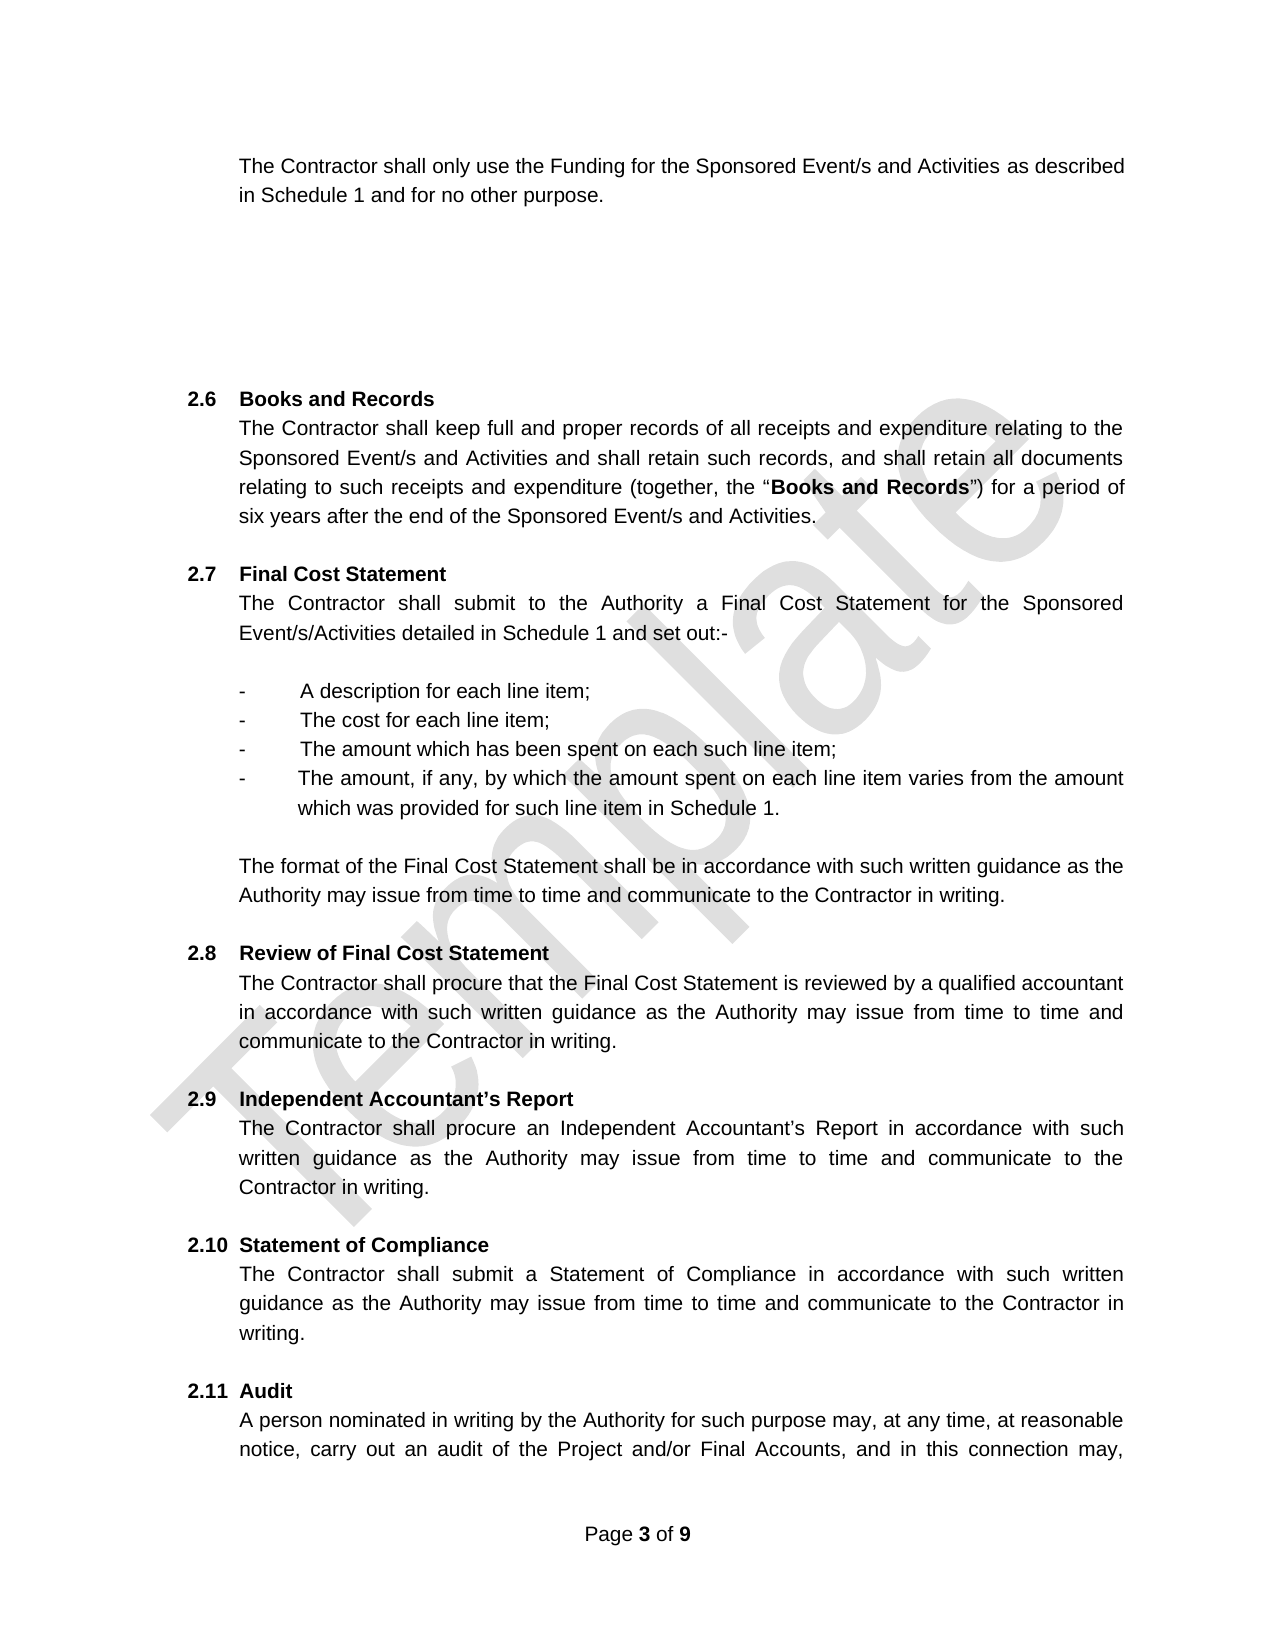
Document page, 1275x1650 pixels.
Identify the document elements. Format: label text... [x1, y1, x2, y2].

text The Contractor shall submit to the Authority a Final Cost Statement for the Sponsored Event/s/Activities detailed in Schedule 1 and set out:- [239, 587, 1125, 646]
list Statement of Compliance [187, 1229, 1125, 1258]
text The Contractor shall keep full and proper records of all receipts and expenditure relating to the Sponsored Event/s and Activities and shall retain such records, and shall retain all documents relating to such receipts and expenditure (together, the “Books and Records”) for a period of six years after the end of the Sponsored Event/s and Activities. [239, 412, 1125, 529]
text The format of the Final Cost Statement shall be in accordance with such written guidance as the Authority may issue from time to time and communicate to the Contractor in writing. [239, 850, 1125, 908]
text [239, 1404, 1125, 1462]
text The Contractor shall procure an Independent Accountant’s Report in accordance with such written guidance as the Authority may issue from time to time and communicate to the Contractor in writing. [239, 1112, 1125, 1200]
list Final Cost Statement [187, 558, 1125, 587]
list Books and Records [187, 383, 1125, 412]
list The amount which has been spent on each such line item; [239, 733, 1125, 762]
list The cost for each line item; [239, 704, 1125, 733]
list The Contractor shall submit a Statement of Compliance in accordance with such written guidance as the Authority may issue from time to time and communicate to the Contractor in writing. [239, 1258, 1125, 1346]
list Review of Final Cost Statement [187, 937, 1125, 967]
list The amount, if any, by which the amount spent on each line item varies from the amount which was provided for such line item in Schedule 1. [239, 762, 1125, 821]
list Independent Accountant’s Report [187, 1083, 1125, 1112]
text The Contractor shall only use the Funding for the Sponsored Event/s and Activities as described in Schedule 1 and for no other purpose. [239, 150, 1125, 208]
list A description for each line item; [239, 675, 1125, 704]
text The Contractor shall procure that the Final Cost Statement is reviewed by a qualified accountant in accordance with such written guidance as the Authority may issue from time to time and communicate to the Contractor in writing. [239, 967, 1125, 1054]
list Audit [187, 1375, 1125, 1404]
